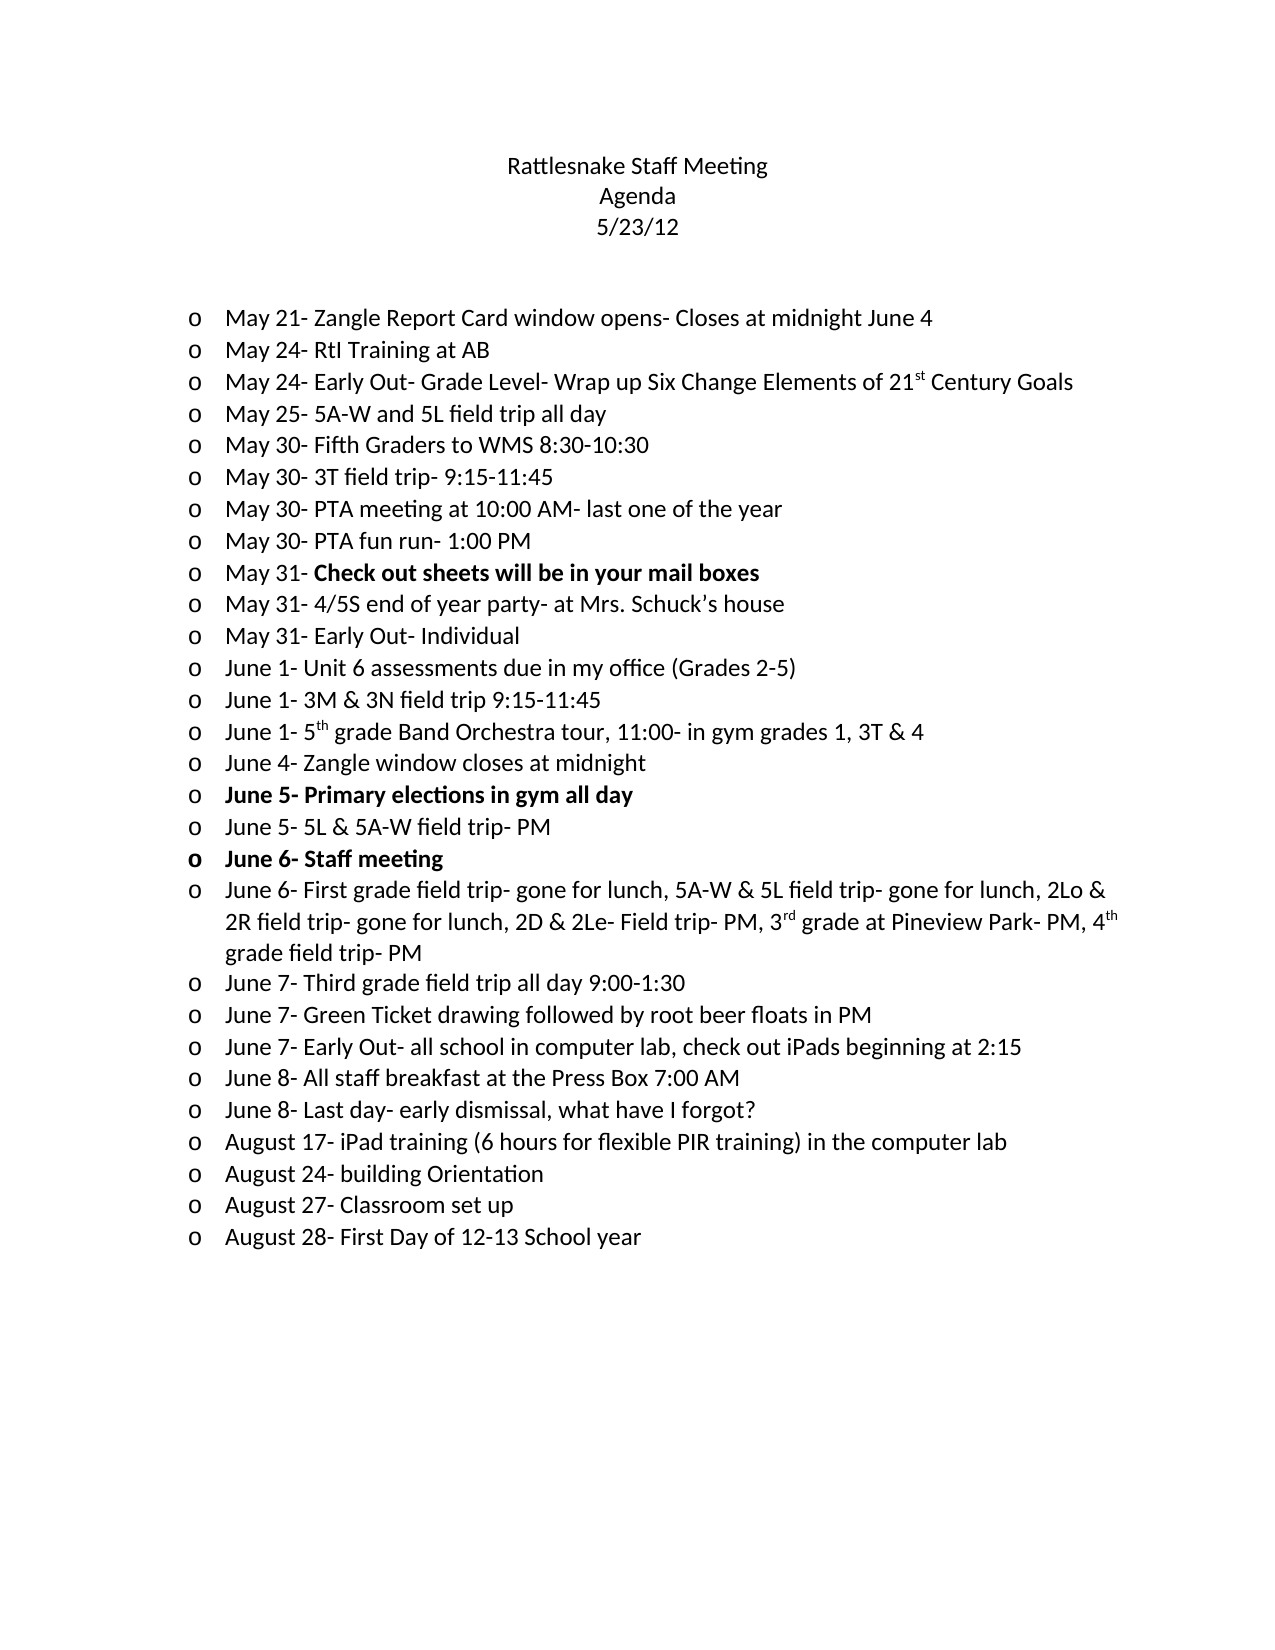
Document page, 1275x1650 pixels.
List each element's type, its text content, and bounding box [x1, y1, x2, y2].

list June 7- Green Ticket drawing followed by root beer floats in PM [187, 999, 1125, 1031]
list June 8- Last day- early dismissal, what have I forgot? [187, 1094, 1125, 1126]
list June 8- All staff breakfast at the Press Box 7:00 AM [187, 1063, 1125, 1094]
text 5/23/12 [150, 211, 1125, 242]
list June 1- 3M & 3N field trip 9:15-11:45 [187, 684, 1125, 716]
list June 7- Third grade field trip all day 9:00-1:30 [187, 967, 1125, 999]
list August 27- Classroom set up [187, 1190, 1125, 1221]
text Agenda [150, 181, 1125, 211]
list May 30- PTA fun run- 1:00 PM [187, 525, 1125, 557]
list June 6- First grade field trip- gone for lunch, 5A-W & 5L field trip- gone for lunch, 2Lo & 2R field trip- gone for lunch, 2D & 2Le- Field trip- PM, 3rd grade at Pineview Park- PM, 4th grade field trip- PM [187, 874, 1125, 967]
list May 30- PTA meeting at 10:00 AM- last one of the year [187, 493, 1125, 525]
list May 24- Early Out- Grade Level- Wrap up Six Change Elements of 21st Century Goals [187, 366, 1125, 398]
list May 31- 4/5S end of year party- at Mrs. Schuck’s house [187, 588, 1125, 620]
list June 7- Early Out- all school in computer lab, check out iPads beginning at 2:15 [187, 1031, 1125, 1063]
text Rattlesnake Staff Meeting [150, 150, 1125, 181]
list May 30- 3T field trip- 9:15-11:45 [187, 461, 1125, 493]
list June 5- Primary elections in gym all day [187, 779, 1125, 811]
list May 31- Early Out- Individual [187, 620, 1125, 652]
list August 28- First Day of 12-13 School year [187, 1221, 1125, 1253]
list May 25- 5A-W and 5L field trip all day [187, 398, 1125, 430]
list May 21- Zangle Report Card window opens- Closes at midnight June 4 [187, 303, 1125, 334]
list May 31- Check out sheets will be in your mail boxes [187, 557, 1125, 588]
list June 6- Staff meeting [187, 843, 1125, 874]
list June 4- Zangle window closes at midnight [187, 747, 1125, 779]
list August 24- building Orientation [187, 1158, 1125, 1190]
list May 30- Fifth Graders to WMS 8:30-10:30 [187, 430, 1125, 461]
list August 17- iPad training (6 hours for flexible PIR training) in the computer lab [187, 1126, 1125, 1158]
list June 1- 5th grade Band Orchestra tour, 11:00- in gym grades 1, 3T & 4 [187, 716, 1125, 747]
list June 1- Unit 6 assessments due in my office (Grades 2-5) [187, 652, 1125, 684]
list June 5- 5L & 5A-W field trip- PM [187, 811, 1125, 843]
list May 24- RtI Training at AB [187, 334, 1125, 366]
